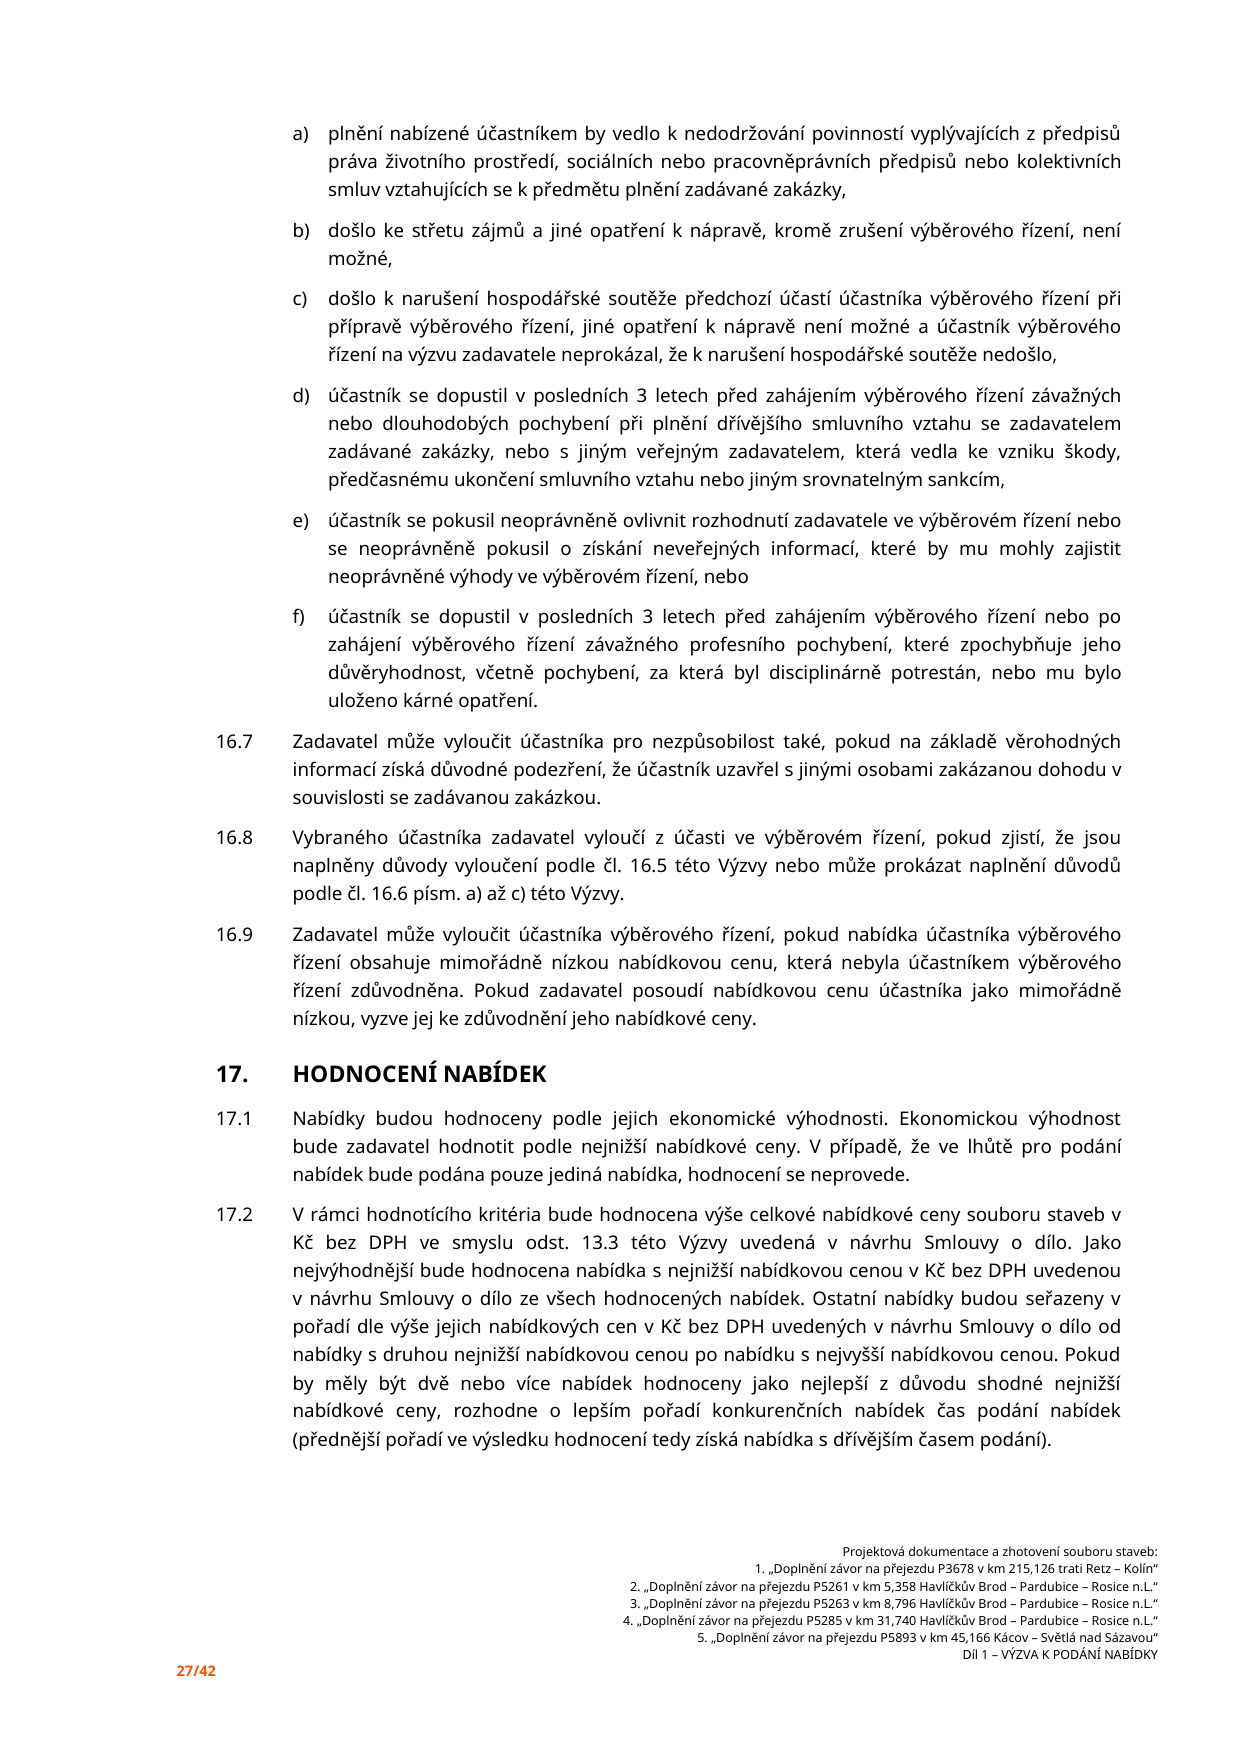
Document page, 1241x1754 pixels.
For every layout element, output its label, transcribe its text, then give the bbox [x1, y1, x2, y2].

text Zadavatel může vyloučit účastníka pro nezpůsobilost také, pokud na základě věrohodných informací získá důvodné podezření, že účastník uzavřel s jinými osobami zakázanou dohodu v souvislosti se zadávanou zakázkou. [216, 728, 1122, 809]
text V rámci hodnotícího kritéria bude hodnocena výše celkové nabídkové ceny souboru staveb v Kč bez DPH ve smyslu odst. 13.3 této Výzvy uvedená v návrhu Smlouvy o dílo. Jako nejvýhodnější bude hodnocena nabídka s nejnižší nabídkovou cenou v Kč bez DPH uvedenou v návrhu Smlouvy o dílo ze všech hodnocených nabídek. Ostatní nabídky budou seřazeny v pořadí dle výše jejich nabídkových cen v Kč bez DPH uvedených v návrhu Smlouvy o dílo od nabídky s druhou nejnižší nabídkovou cenou po nabídku s nejvyšší nabídkovou cenou. Pokud by měly být dvě nebo více nabídek hodnoceny jako nejlepší z důvodu shodné nejnižší nabídkové ceny, rozhodne o lepším pořadí konkurenčních nabídek čas podání nabídek (přednější pořadí ve výsledku hodnocení tedy získá nabídka s dřívějším časem podání). [216, 1202, 1122, 1451]
list plnění nabízené účastníkem by vedlo k nedodržování povinností vyplývajících z předpisů práva životního prostředí, sociálních nebo pracovněprávních předpisů nebo kolektivních smluv vztahujících se k předmětu plnění zadávané zakázky, [292, 121, 1122, 202]
text Nabídky budou hodnoceny podle jejich ekonomické výhodnosti. Ekonomickou výhodnost bude zadavatel hodnotit podle nejnižší nabídkové ceny. V případě, že ve lhůtě pro podání nabídek bude podána pouze jediná nabídka, hodnocení se neprovede. [216, 1105, 1122, 1187]
text Zadavatel může vyloučit účastníka výběrového řízení, pokud nabídka účastníka výběrového řízení obsahuje mimořádně nízkou nabídkovou cenu, která nebyla účastníkem výběrového řízení zdůvodněna. Pokud zadavatel posoudí nabídkovou cenu účastníka jako mimořádně nízkou, vyzve jej ke zdůvodnění jeho nabídkové ceny. [216, 921, 1122, 1031]
list došlo ke střetu zájmů a jiné opatření k nápravě, kromě zrušení výběrového řízení, není možné, [292, 217, 1122, 271]
text HODNOCENÍ NABÍDEK [216, 1058, 1122, 1089]
list došlo k narušení hospodářské soutěže předchozí účastí účastníka výběrového řízení při přípravě výběrového řízení, jiné opatření k nápravě není možné a účastník výběrového řízení na výzvu zadavatele neprokázal, že k narušení hospodářské soutěže nedošlo, [292, 286, 1122, 367]
list účastník se dopustil v posledních 3 letech před zahájením výběrového řízení závažných nebo dlouhodobých pochybení při plnění dřívějšího smluvního vztahu se zadavatelem zadávané zakázky, nebo s jiným veřejným zadavatelem, která vedla ke vzniku škody, předčasnému ukončení smluvního vztahu nebo jiným srovnatelným sankcím, [292, 382, 1122, 492]
list účastník se dopustil v posledních 3 letech před zahájením výběrového řízení nebo po zahájení výběrového řízení závažného profesního pochybení, které zpochybňuje jeho důvěryhodnost, včetně pochybení, za která byl disciplinárně potrestán, nebo mu bylo uloženo kárné opatření. [292, 603, 1122, 713]
text Vybraného účastníka zadavatel vyloučí z účasti ve výběrovém řízení, pokud zjistí, že jsou naplněny důvody vyloučení podle čl. 16.5 této Výzvy nebo může prokázat naplnění důvodů podle čl. 16.6 písm. a) až c) této Výzvy. [216, 824, 1122, 906]
list účastník se pokusil neoprávněně ovlivnit rozhodnutí zadavatele ve výběrovém řízení nebo se neoprávněně pokusil o získání neveřejných informací, které by mu mohly zajistit neoprávněné výhody ve výběrovém řízení, nebo [292, 507, 1122, 588]
